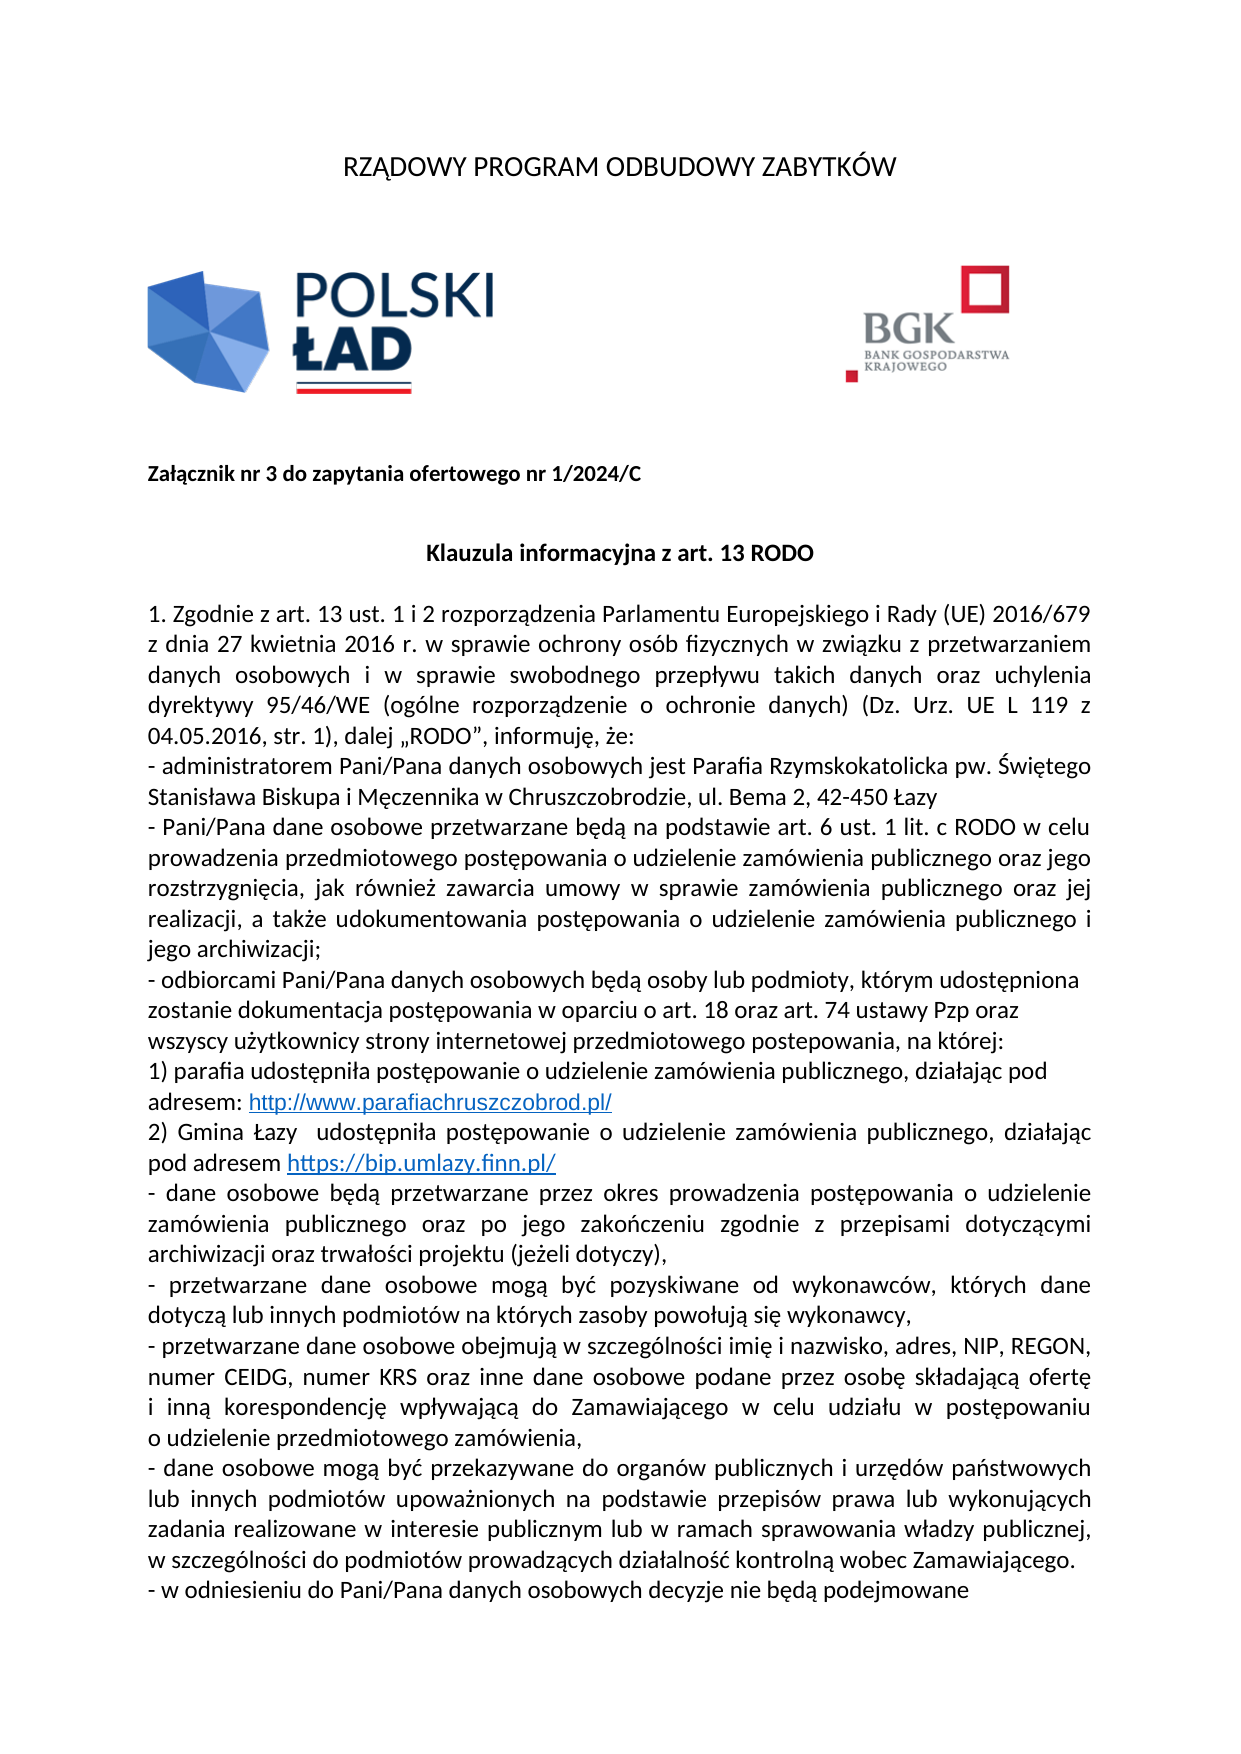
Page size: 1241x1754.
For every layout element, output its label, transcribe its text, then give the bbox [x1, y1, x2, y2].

text 1) parafia udostępniła postępowanie o udzielenie zamówienia publicznego, działając pod adresem: http://www.parafiachruszczobrod.pl/ [148, 1056, 1093, 1117]
text - przetwarzane dane osobowe obejmują w szczególności imię i nazwisko, adres, NIP, REGON, numer CEIDG, numer KRS oraz inne dane osobowe podane przez osobę składającą ofertę i inną korespondencję wpływającą do Zamawiającego w celu udziału w postępowaniu o udzielenie przedmiotowego zamówienia, [148, 1330, 1093, 1452]
text - dane osobowe będą przetwarzane przez okres prowadzenia postępowania o udzielenie zamówienia publicznego oraz po jego zakończeniu zgodnie z przepisami dotyczącymi archiwizacji oraz trwałości projektu (jeżeli dotyczy), [148, 1178, 1093, 1269]
picture [834, 254, 1020, 394]
text - przetwarzane dane osobowe mogą być pozyskiwane od wykonawców, których dane dotyczą lub innych podmiotów na których zasoby powołują się wykonawcy, [148, 1269, 1093, 1330]
text - Pani/Pana dane osobowe przetwarzane będą na podstawie art. 6 ust. 1 lit. c RODO w celu prowadzenia przedmiotowego postępowania o udzielenie zamówienia publicznego oraz jego rozstrzygnięcia, jak również zawarcia umowy w sprawie zamówienia publicznego oraz jej realizacji, a także udokumentowania postępowania o udzielenie zamówienia publicznego i jego archiwizacji; [148, 811, 1093, 964]
text - w odniesieniu do Pani/Pana danych osobowych decyzje nie będą podejmowane [148, 1574, 1093, 1605]
text Załącznik nr 3 do zapytania ofertowego nr 1/2024/C [148, 459, 1093, 487]
text - administratorem Pani/Pana danych osobowych jest Parafia Rzymskokatolicka pw. Świętego Stanisława Biskupa i Męczennika w Chruszczobrodzie, ul. Bema 2, 42-450 Łazy [148, 750, 1093, 811]
text - dane osobowe mogą być przekazywane do organów publicznych i urzędów państwowych lub innych podmiotów upoważnionych na podstawie przepisów prawa lub wykonujących zadania realizowane w interesie publicznym lub w ramach sprawowania władzy publicznej, w szczególności do podmiotów prowadzących działalność kontrolną wobec Zamawiającego. [148, 1452, 1093, 1574]
picture [147, 271, 493, 394]
text - odbiorcami Pani/Pana danych osobowych będą osoby lub podmioty, którym udostępniona zostanie dokumentacja postępowania w oparciu o art. 18 oraz art. 74 ustawy Pzp oraz wszyscy użytkownicy strony internetowej przedmiotowego postepowania, na której: [148, 964, 1093, 1056]
text Klauzula informacyjna z art. 13 RODO [148, 537, 1093, 567]
text 2) Gmina Łazy udostępniła postępowanie o udzielenie zamówienia publicznego, działając pod adresem https://bip.umlazy.finn.pl/ [148, 1117, 1093, 1178]
text 1. Zgodnie z art. 13 ust. 1 i 2 rozporządzenia Parlamentu Europejskiego i Rady (UE) 2016/679 z dnia 27 kwietnia 2016 r. w sprawie ochrony osób fizycznych w związku z przetwarzaniem danych osobowych i w sprawie swobodnego przepływu takich danych oraz uchylenia dyrektywy 95/46/WE (ogólne rozporządzenie o ochronie danych) (Dz. Urz. UE L 119 z 04.05.2016, str. 1), dalej „RODO”, informuję, że: [148, 598, 1093, 750]
text RZĄDOWY PROGRAM ODBUDOWY ZABYTKÓW [148, 148, 1093, 183]
